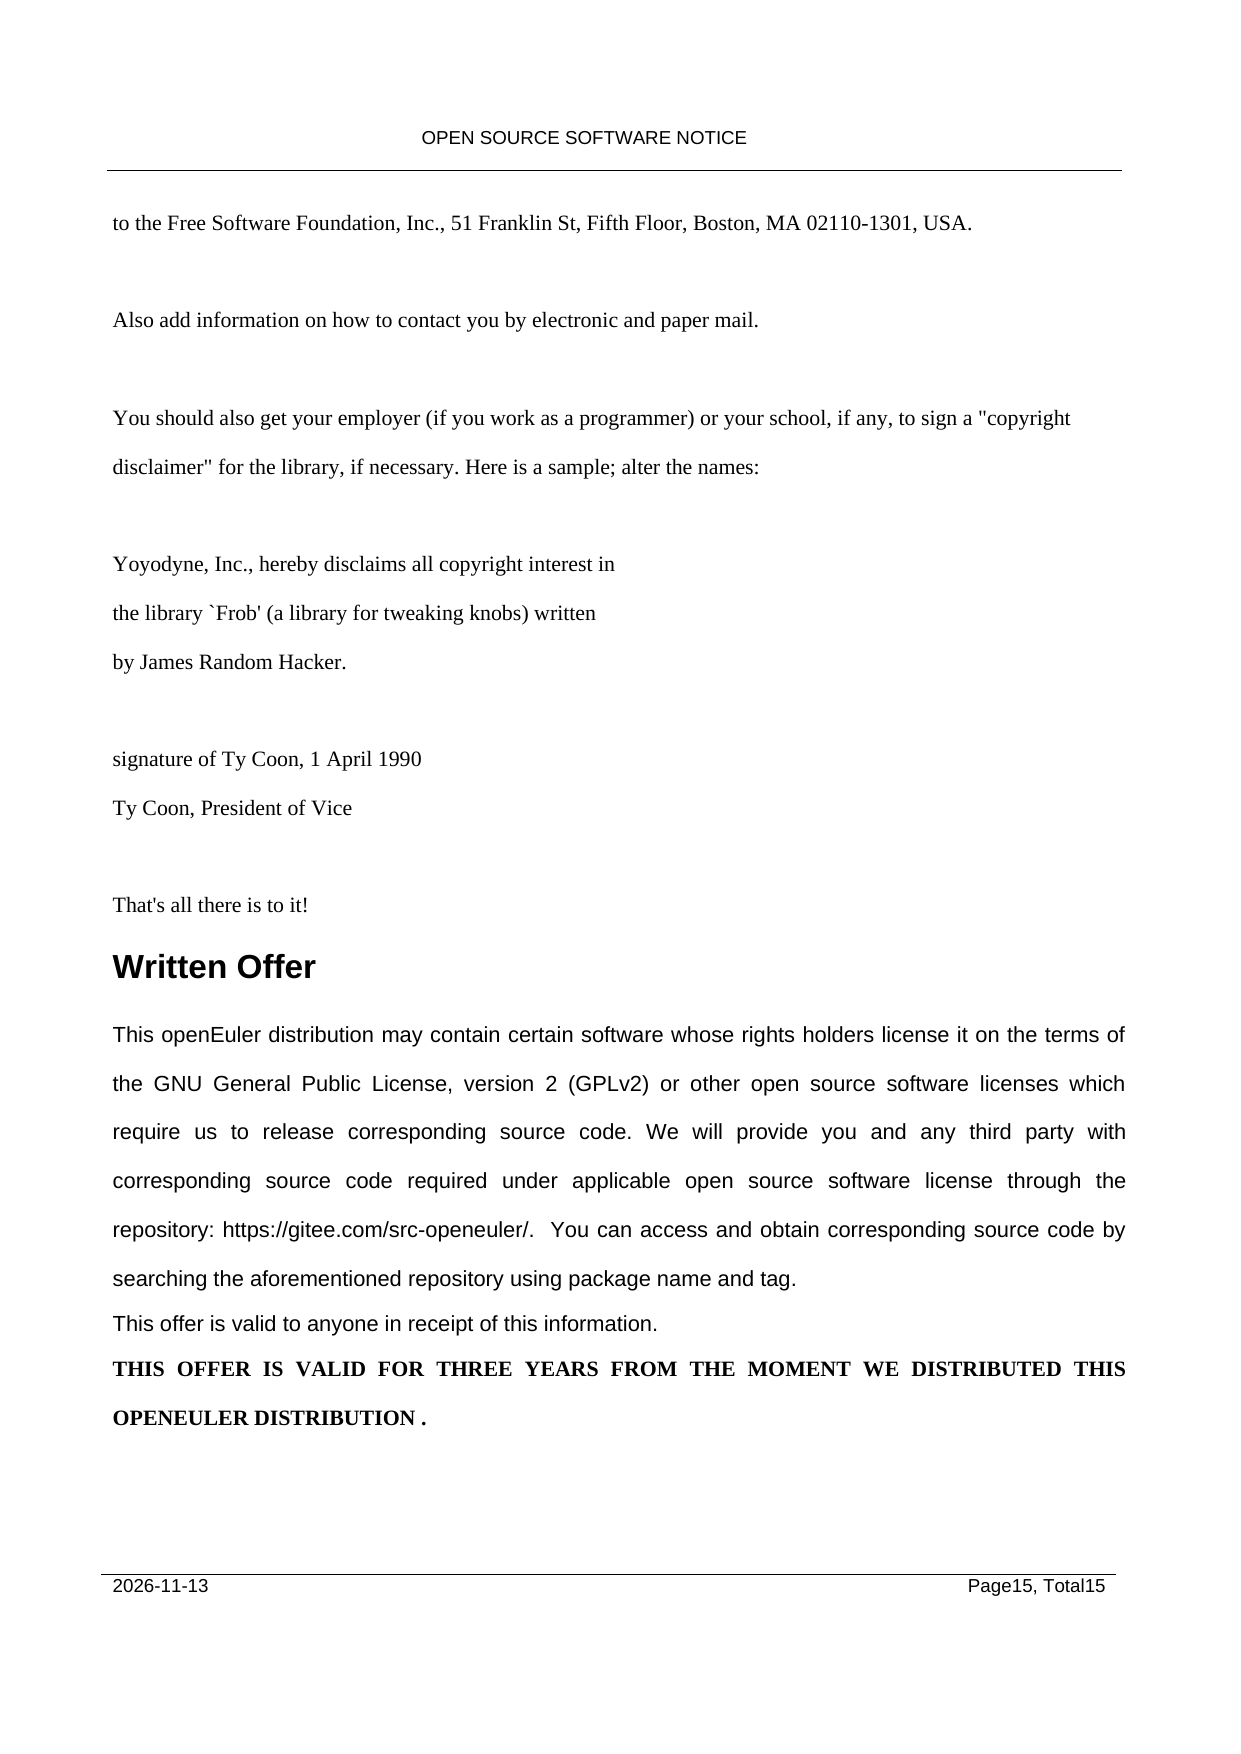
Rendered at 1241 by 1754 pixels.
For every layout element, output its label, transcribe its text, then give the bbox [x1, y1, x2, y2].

text This offer is valid to anyone in receipt of this information. [112, 1307, 1128, 1339]
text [112, 206, 1128, 921]
text Written Offer [112, 934, 1128, 999]
text THIS OFFER IS VALID FOR THREE YEARS FROM THE MOMENT WE DISTRIBUTED THIS OPENEULER DISTRIBUTION . [112, 1352, 1128, 1433]
text This openEuler distribution may contain certain software whose rights holders license it on the terms of the GNU General Public License, version 2 (GPLv2) or other open source software licenses which require us to release corresponding source code. We will provide you and any third party with corresponding source code required under applicable open source software license through the repository: https://gitee.com/src-openeuler/. You can access and obtain corresponding source code by searching the aforementioned repository using package name and tag. [112, 1018, 1128, 1294]
